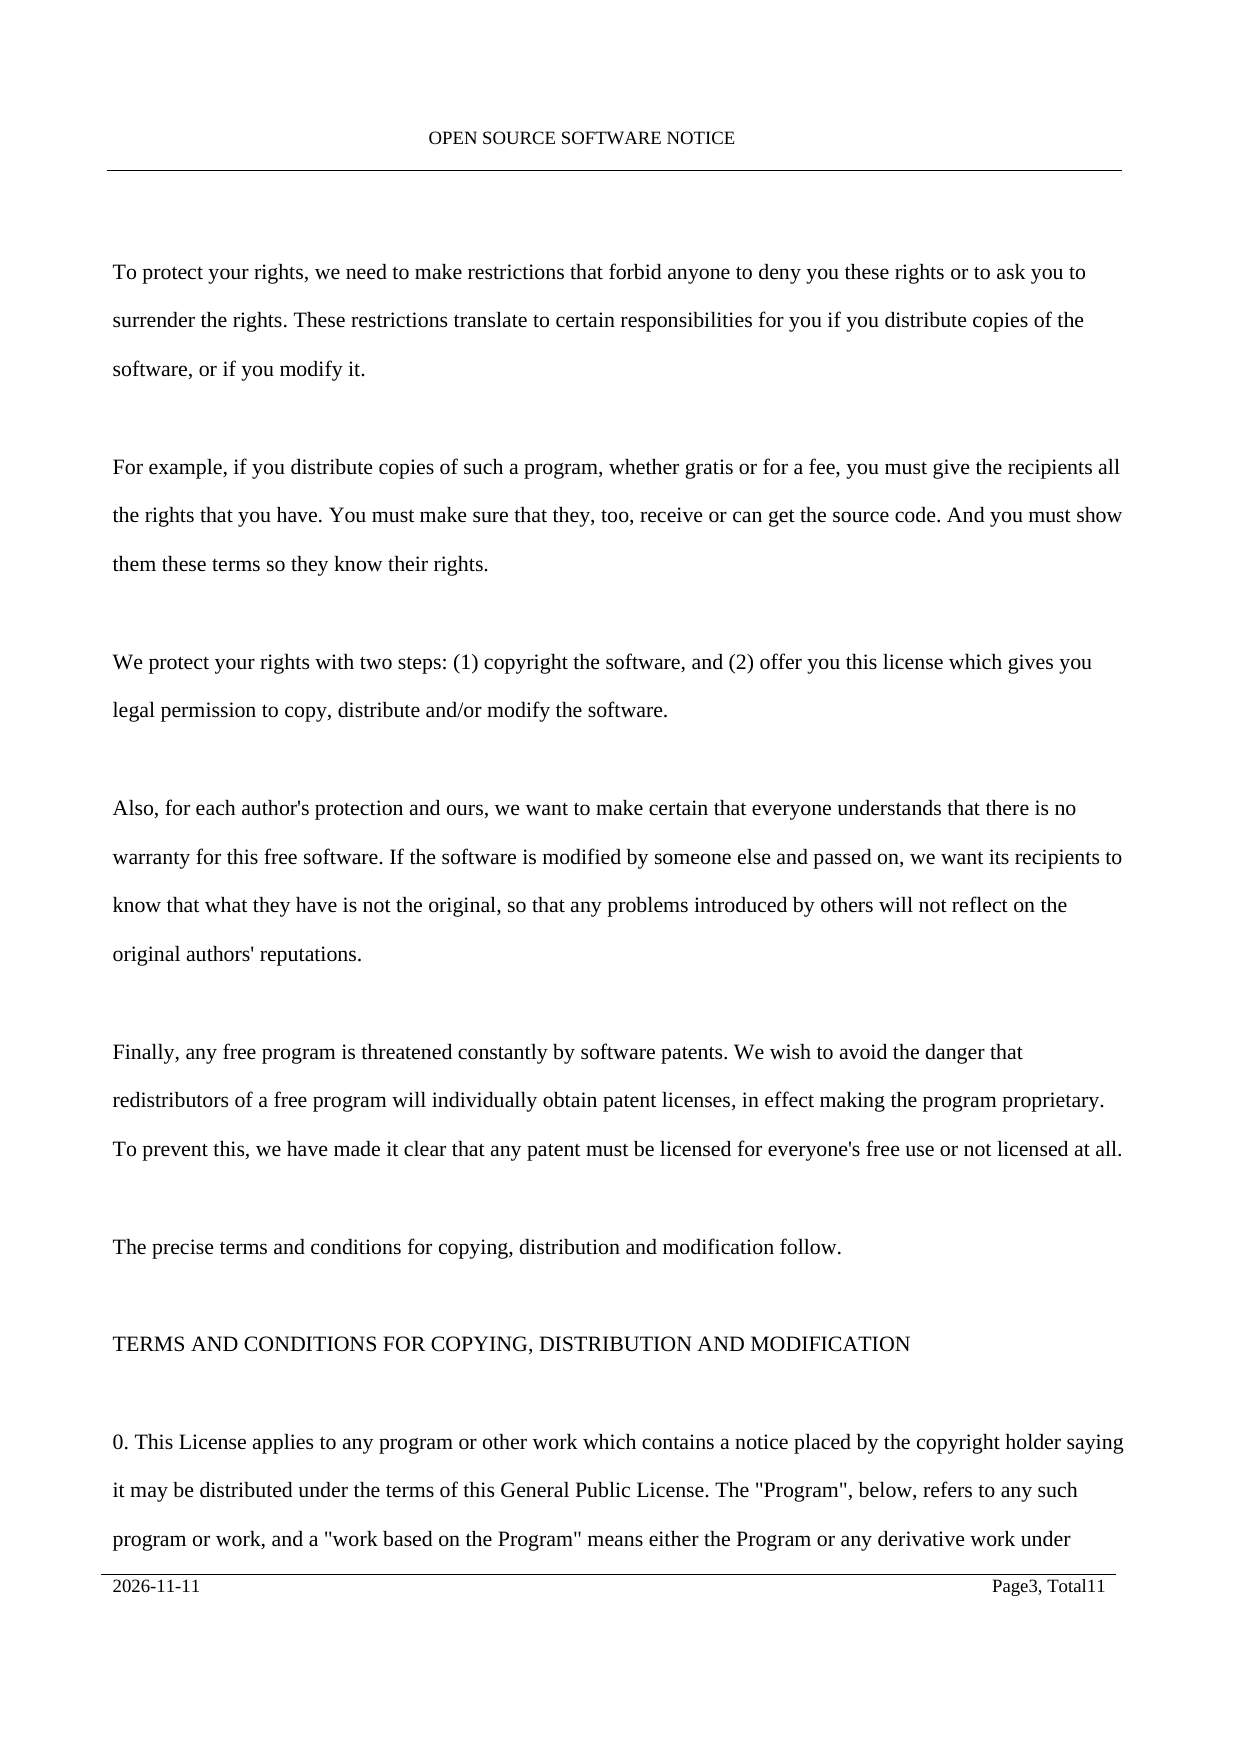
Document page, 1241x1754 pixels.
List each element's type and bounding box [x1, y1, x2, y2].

text [112, 206, 1128, 1555]
